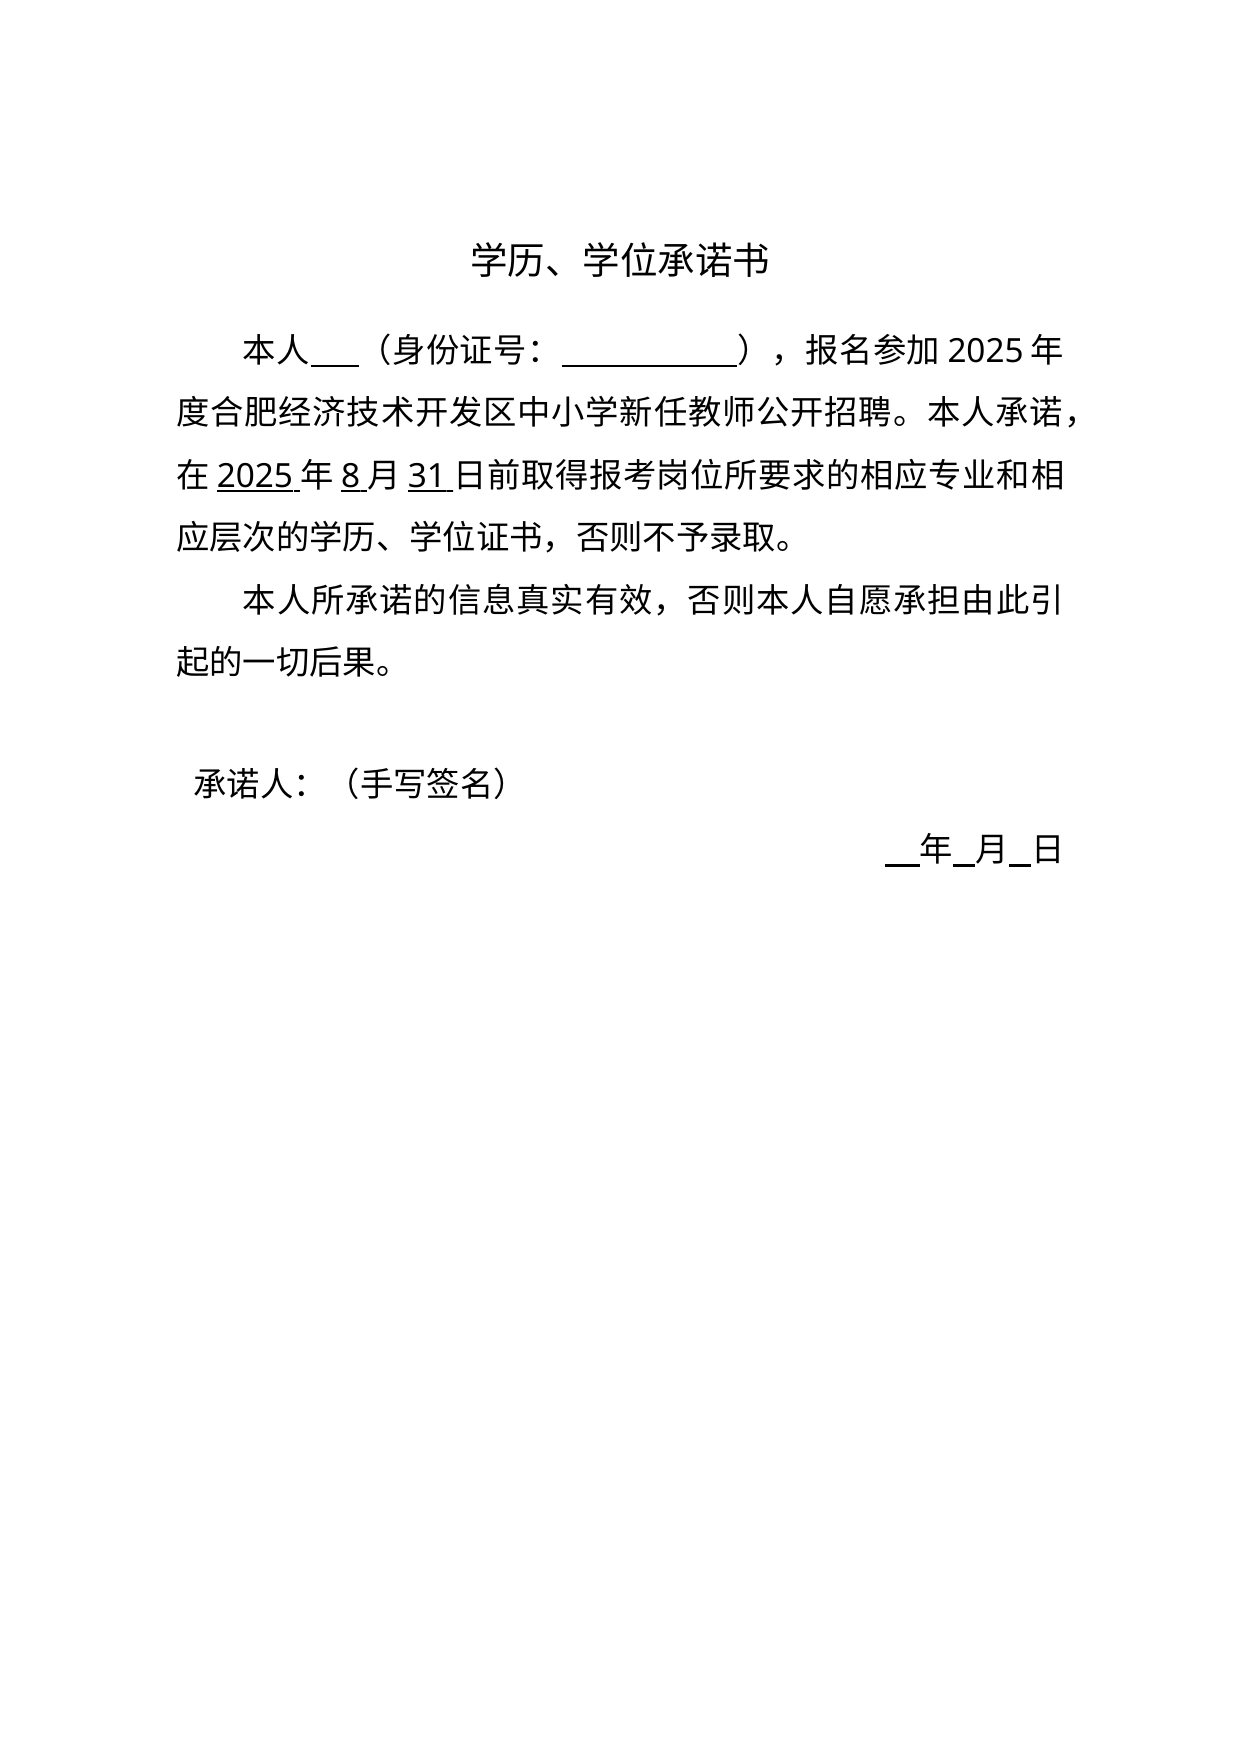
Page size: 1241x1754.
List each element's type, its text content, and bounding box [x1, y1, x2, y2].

text 本人 （身份证号： ），报名参加2025年度合肥经济技术开发区中小学新任教师公开招聘。本人承诺，在2025年8月31日前取得报考岗位所要求的相应专业和相应层次的学历、学位证书，否则不予录取。 [176, 312, 1064, 562]
text 承诺人：（手写签名） [176, 750, 1064, 815]
text 年 月 日 [176, 815, 1064, 880]
text 本人所承诺的信息真实有效，否则本人自愿承担由此引起的一切后果。 [176, 562, 1064, 687]
text 学历、学位承诺书 [176, 224, 1064, 287]
